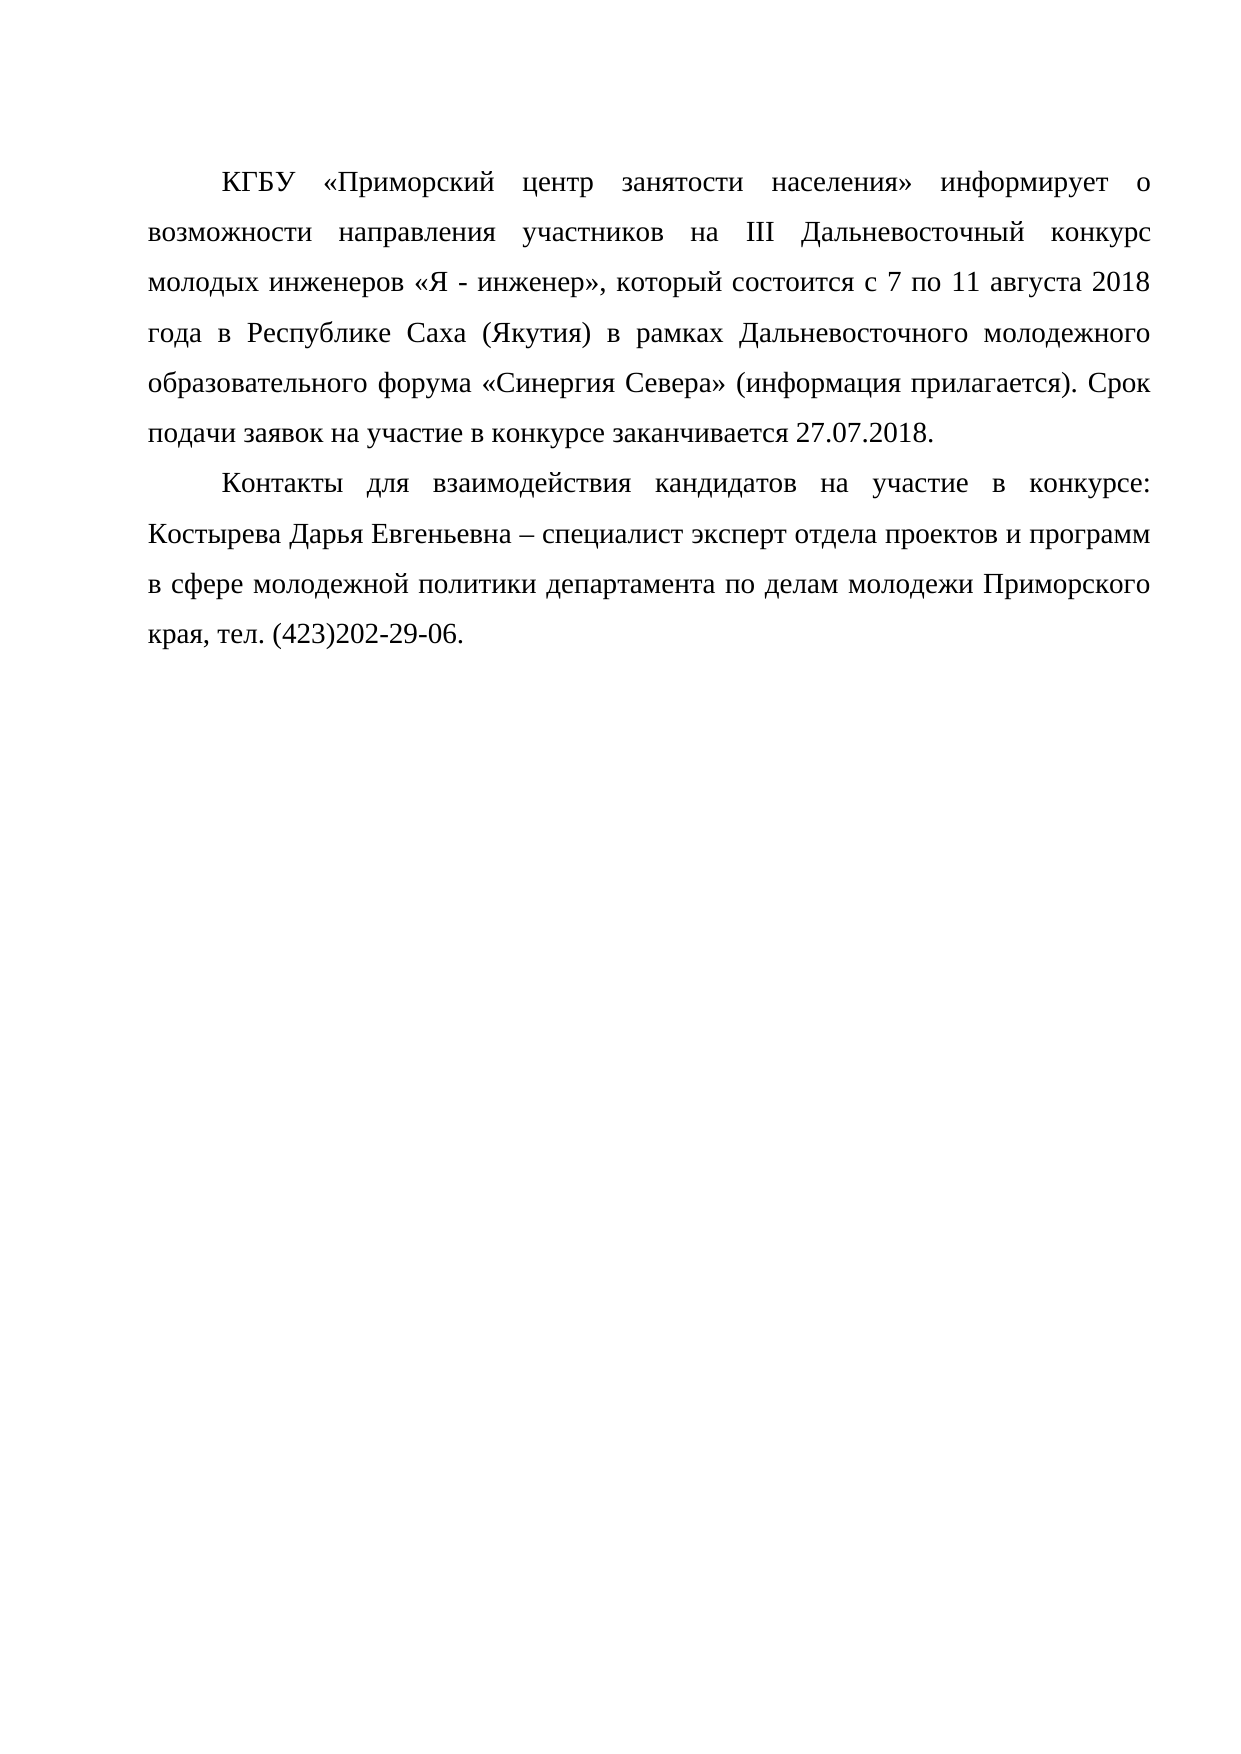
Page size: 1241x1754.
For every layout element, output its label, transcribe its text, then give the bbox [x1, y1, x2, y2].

text Контакты для взаимодействия кандидатов на участие в конкурсе: Костырева Дарья Евгеньевна – специалист эксперт отдела проектов и программ в сфере молодежной политики департамента по делам молодежи Приморского края, тел. (423)202-29-06. [148, 466, 1152, 650]
text КГБУ «Приморский центр занятости населения» информирует о возможности направления участников на III Дальневосточный конкурс молодых инженеров «Я - инженер», который состоится с 7 по 11 августа 2018 года в Республике Саха (Якутия) в рамках Дальневосточного молодежного образовательного форума «Синергия Севера» (информация прилагается). Срок подачи заявок на участие в конкурсе заканчивается 27.07.2018. [148, 164, 1152, 449]
